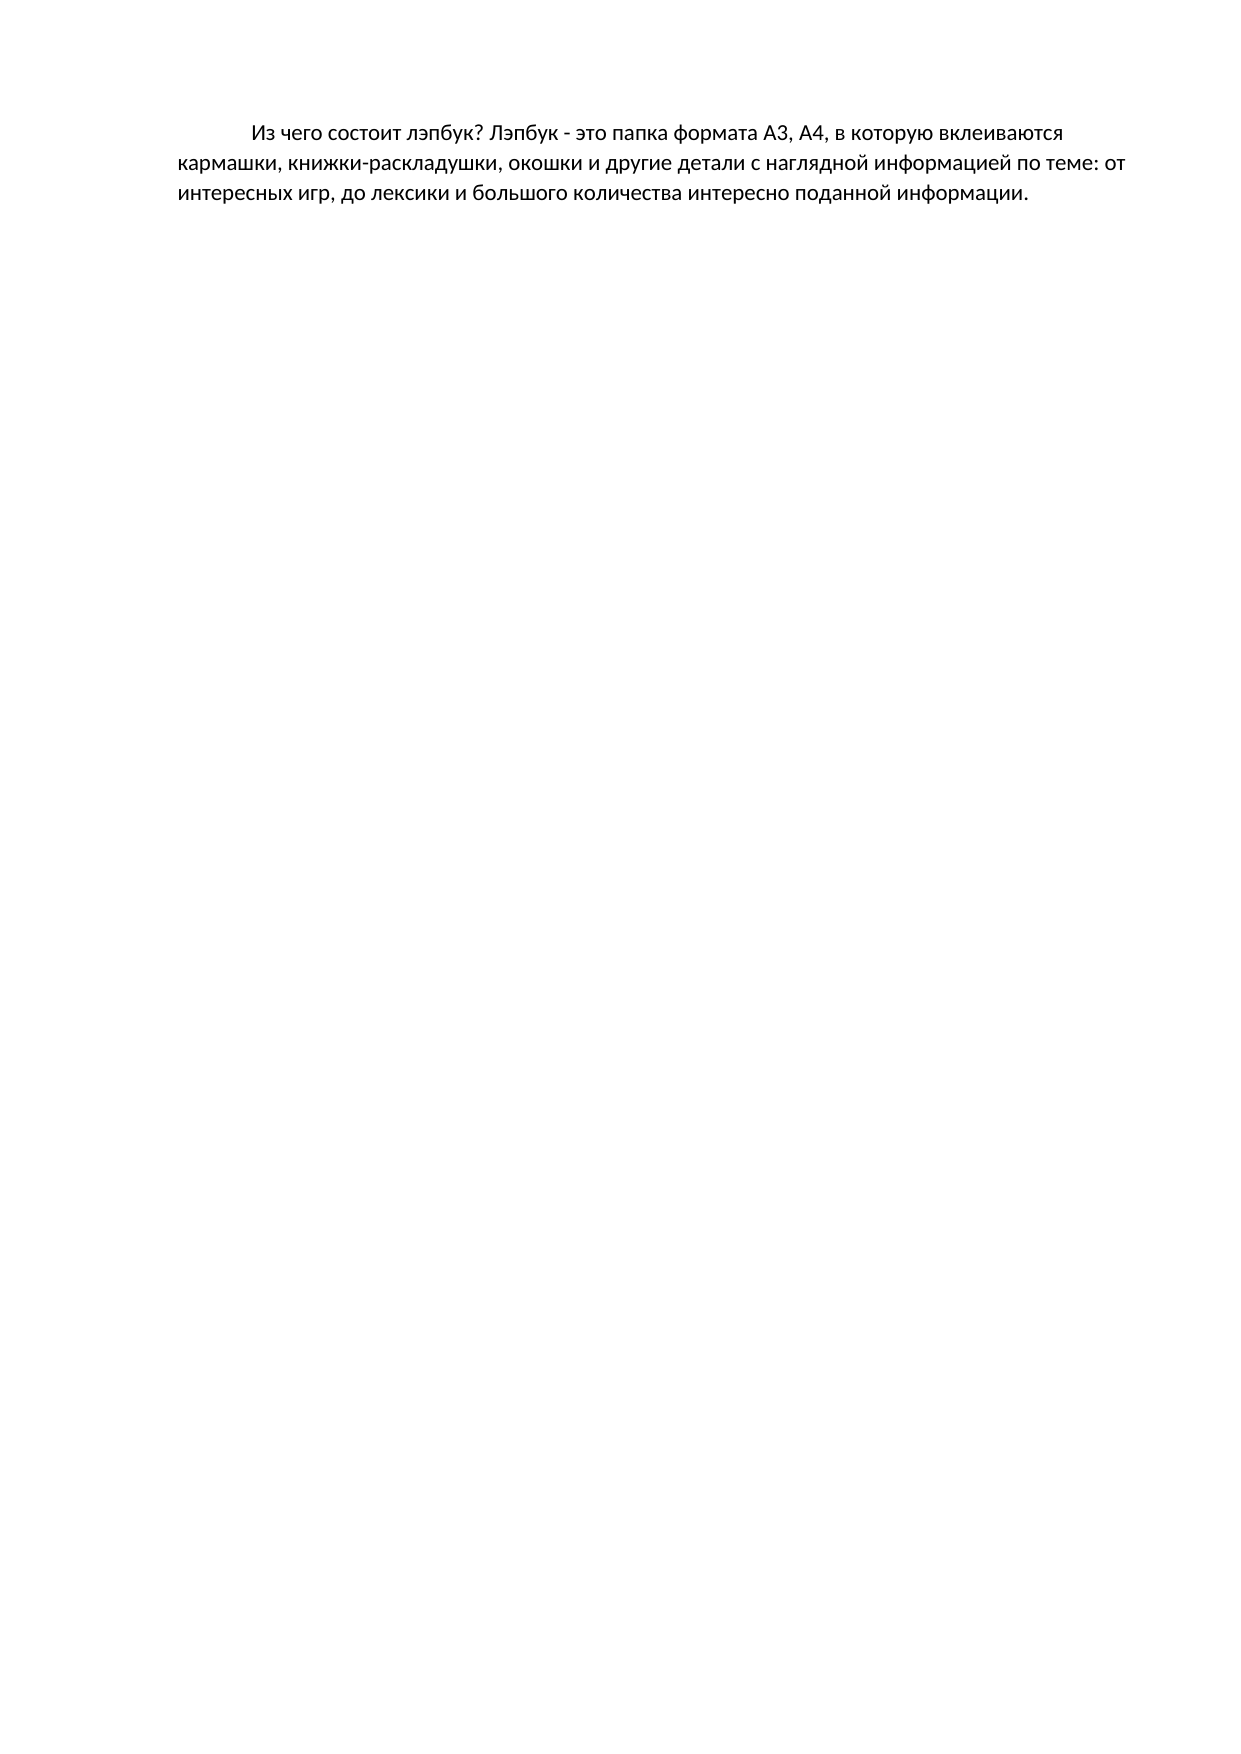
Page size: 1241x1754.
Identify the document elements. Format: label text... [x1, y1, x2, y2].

text Из чего состоит лэпбук? Лэпбук - это папка формата А3, А4, в которую вклеиваются кармашки, книжки-раскладушки, окошки и другие детали с наглядной информацией по теме: от интересных игр, до лексики и большого количества интересно поданной информации. [177, 118, 1152, 207]
